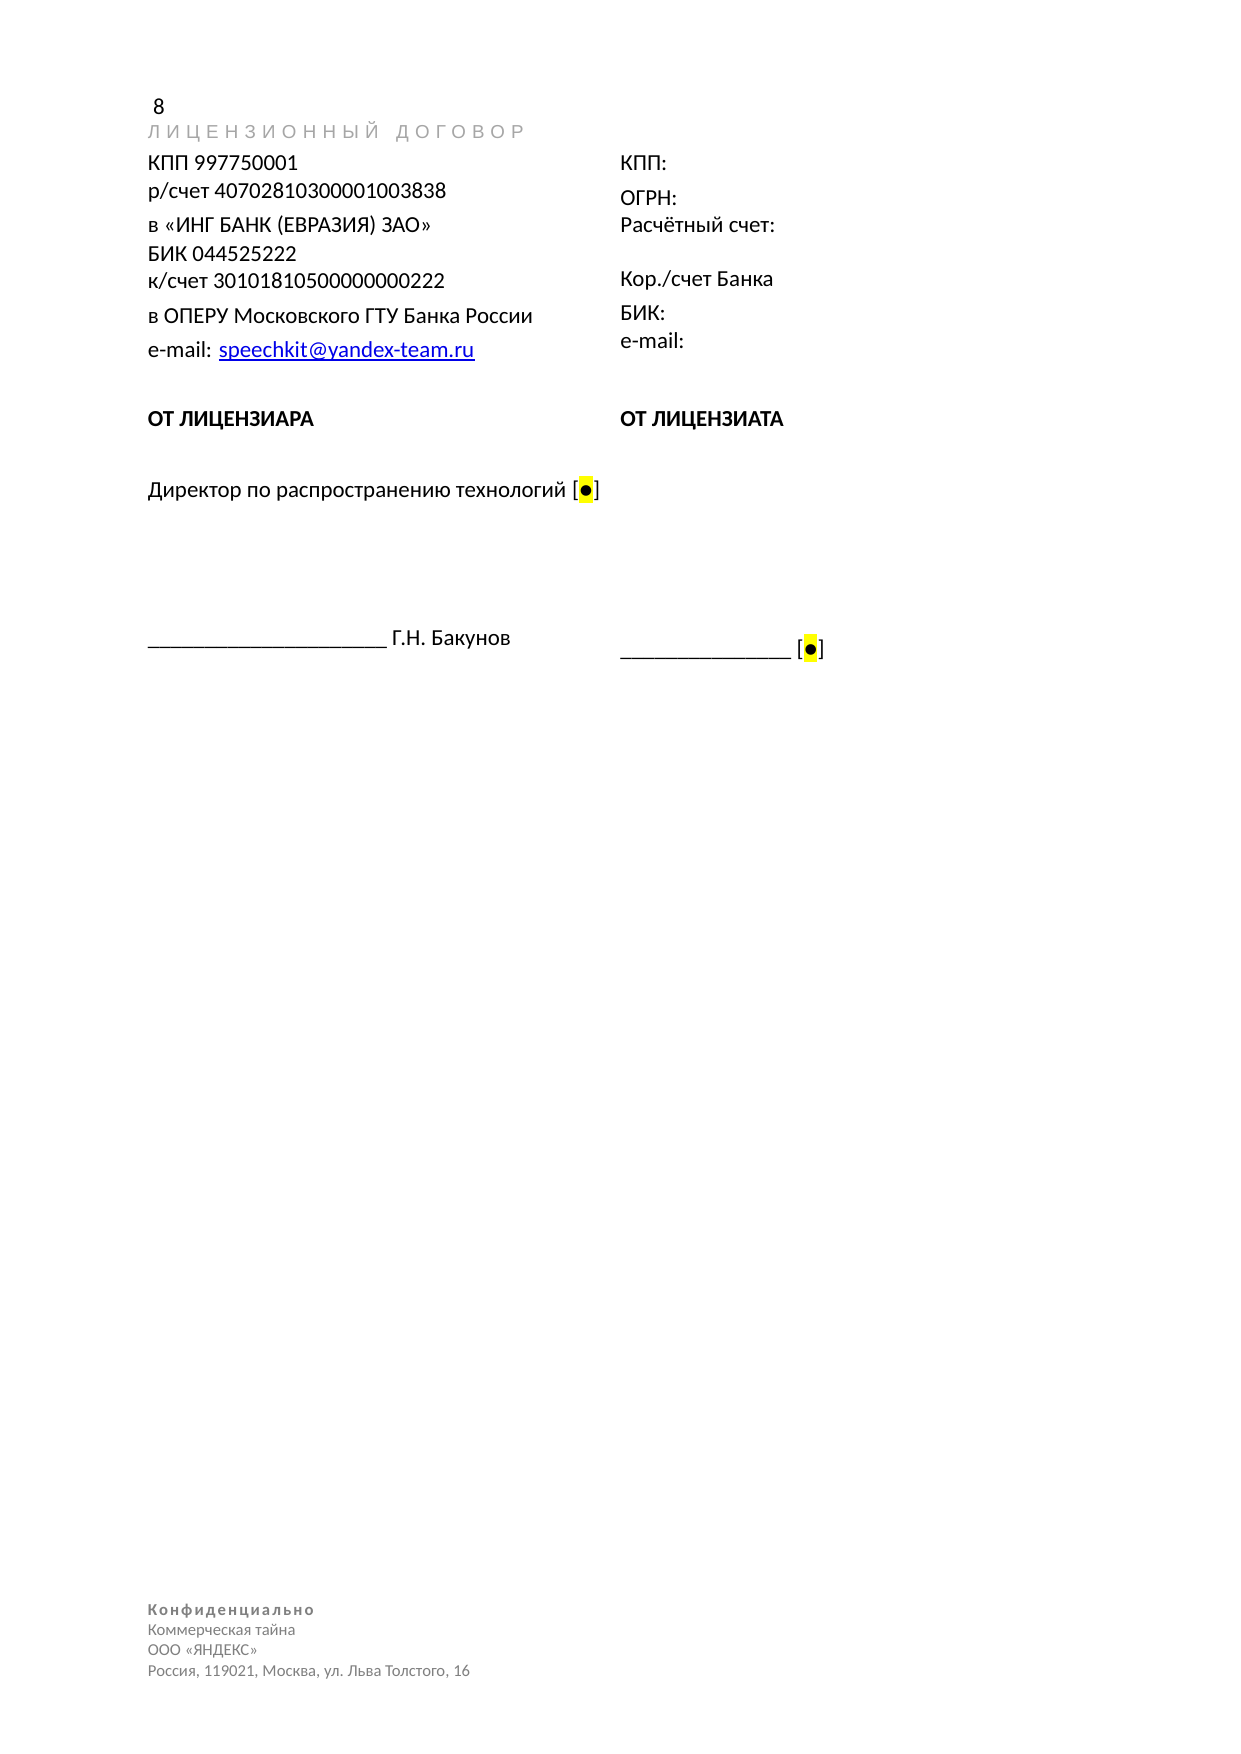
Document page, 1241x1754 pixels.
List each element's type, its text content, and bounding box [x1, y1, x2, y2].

table_cell ОТ ЛИЦЕНЗИАРА [136, 363, 609, 469]
table_cell Директор по распространению технологий [●] [136, 469, 623, 558]
table_cell ОТ ЛИЦЕНЗИАТА [609, 363, 1096, 469]
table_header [609, 142, 1096, 363]
table_cell _____________________ Г.Н. Бакунов [136, 558, 609, 662]
table_cell _______________ [●] [609, 558, 1096, 662]
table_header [136, 142, 609, 363]
